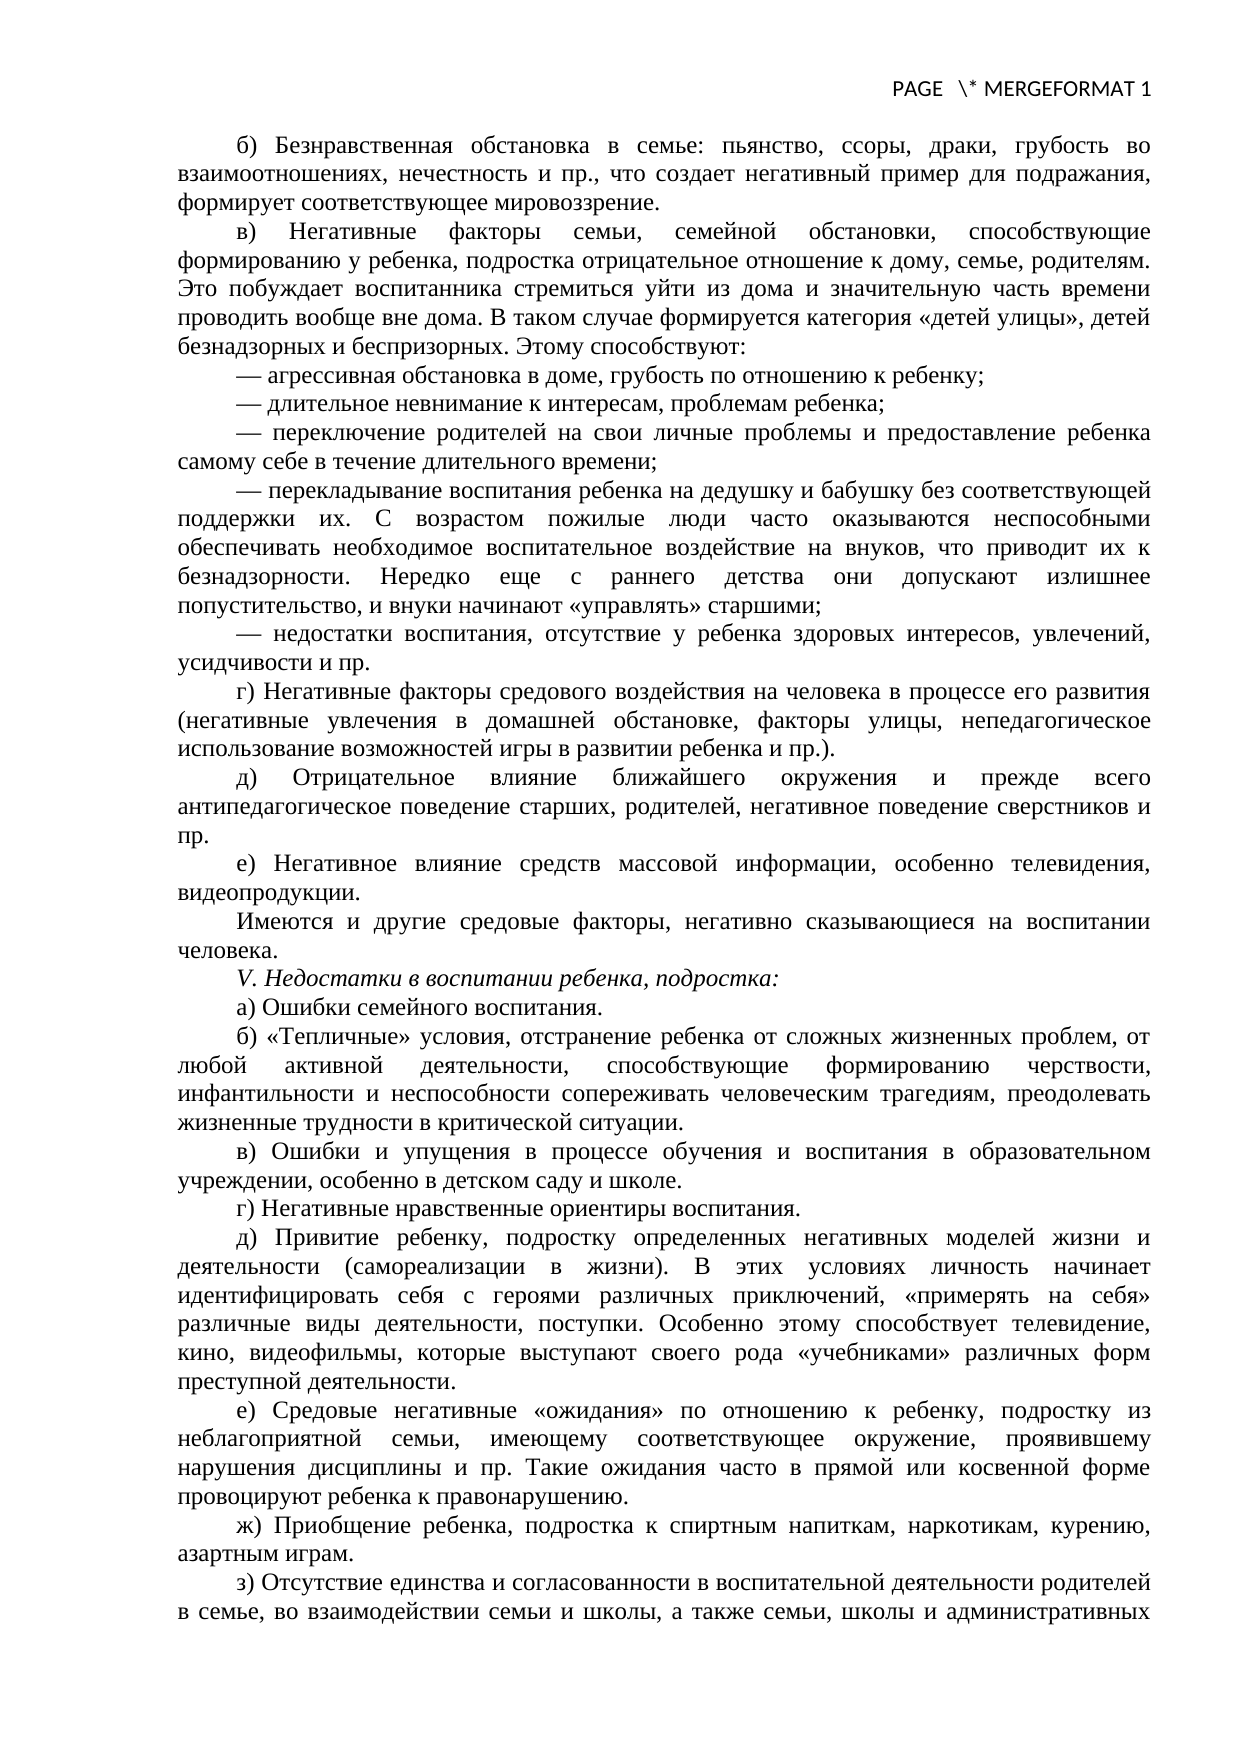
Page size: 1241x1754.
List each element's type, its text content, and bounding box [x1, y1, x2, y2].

text V. Недостатки в воспитании ребенка, подростка: [177, 963, 1152, 992]
text г) Негативные нравственные ориентиры воспитания. [177, 1193, 1152, 1222]
text в) Ошибки и упущения в процессе обучения и воспитания в образовательном учреждении, особенно в детском саду и школе. [177, 1136, 1152, 1193]
text д) Отрицательное влияние ближайшего окружения и прежде всего антипедагогическое поведение старших, родителей, негативное поведение сверстников и пр. [177, 762, 1152, 848]
text ж) Приобщение ребенка, подростка к спиртным напиткам, наркотикам, курению, азартным играм. [177, 1510, 1152, 1567]
text е) Негативное влияние средств массовой информации, особенно телевидения, видеопродукции. [177, 848, 1152, 906]
text — недостатки воспитания, отсутствие у ребенка здоровых интересов, увлечений, усидчивости и пр. [177, 618, 1152, 676]
text — перекладывание воспитания ребенка на дедушку и бабушку без соответствующей поддержки их. С возрастом пожилые люди часто оказываются неспособными обеспечивать необходимое воспитательное воздействие на внуков, что приводит их к безнадзорности. Нередко еще с раннего детства они допускают излишнее попустительство, и внуки начинают «управлять» старшими; [177, 475, 1152, 618]
text г) Негативные факторы средового воздействия на человека в процессе его развития (негативные увлечения в домашней обстановке, факторы улицы, непедагогическое использование возможностей игры в развитии ребенка и пр.). [177, 676, 1152, 762]
text б) «Тепличные» условия, отстранение ребенка от сложных жизненных проблем, от любой активной деятельности, способствующие формированию черствости, инфантильности и неспособности сопереживать человеческим трагедиям, преодолевать жизненные трудности в критической ситуации. [177, 1021, 1152, 1136]
text а) Ошибки семейного воспитания. [177, 992, 1152, 1021]
text — длительное невнимание к интересам, проблемам ребенка; [177, 388, 1152, 417]
text б) Безнравственная обстановка в семье: пьянство, ссоры, драки, грубость во взаимоотношениях, нечестность и пр., что создает негативный пример для подражания, формирует соответствующее мировоззрение. [177, 130, 1152, 216]
text — агрессивная обстановка в доме, грубость по отношению к ребенку; [177, 360, 1152, 388]
text в) Негативные факторы семьи, семейной обстановки, способствующие формированию у ребенка, подростка отрицательное отношение к дому, семье, родителям. Это побуждает воспитанника стремиться уйти из дома и значительную часть времени проводить вообще вне дома. В таком случае формируется категория «детей улицы», детей безнадзорных и беспризорных. Этому способствуют: [177, 216, 1152, 360]
text д) Привитие ребенку, подростку определенных негативных моделей жизни и деятельности (самореализации в жизни). В этих условиях личность начинает идентифицировать себя с героями различных приключений, «примерять на себя» различные виды деятельности, поступки. Особенно этому способствует телевидение, кино, видеофильмы, которые выступают своего рода «учебниками» различных форм преступной деятельности. [177, 1222, 1152, 1395]
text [177, 1567, 1152, 1625]
text е) Средовые негативные «ожидания» по отношению к ребенку, подростку из неблагоприятной семьи, имеющему соответствующее окружение, проявившему нарушения дисциплины и пр. Такие ожидания часто в прямой или косвенной форме провоцируют ребенка к правонарушению. [177, 1395, 1152, 1510]
text — переключение родителей на свои личные проблемы и предоставление ребенка самому себе в течение длительного времени; [177, 417, 1152, 475]
text Имеются и другие средовые факторы, негативно сказывающиеся на воспитании человека. [177, 906, 1152, 963]
